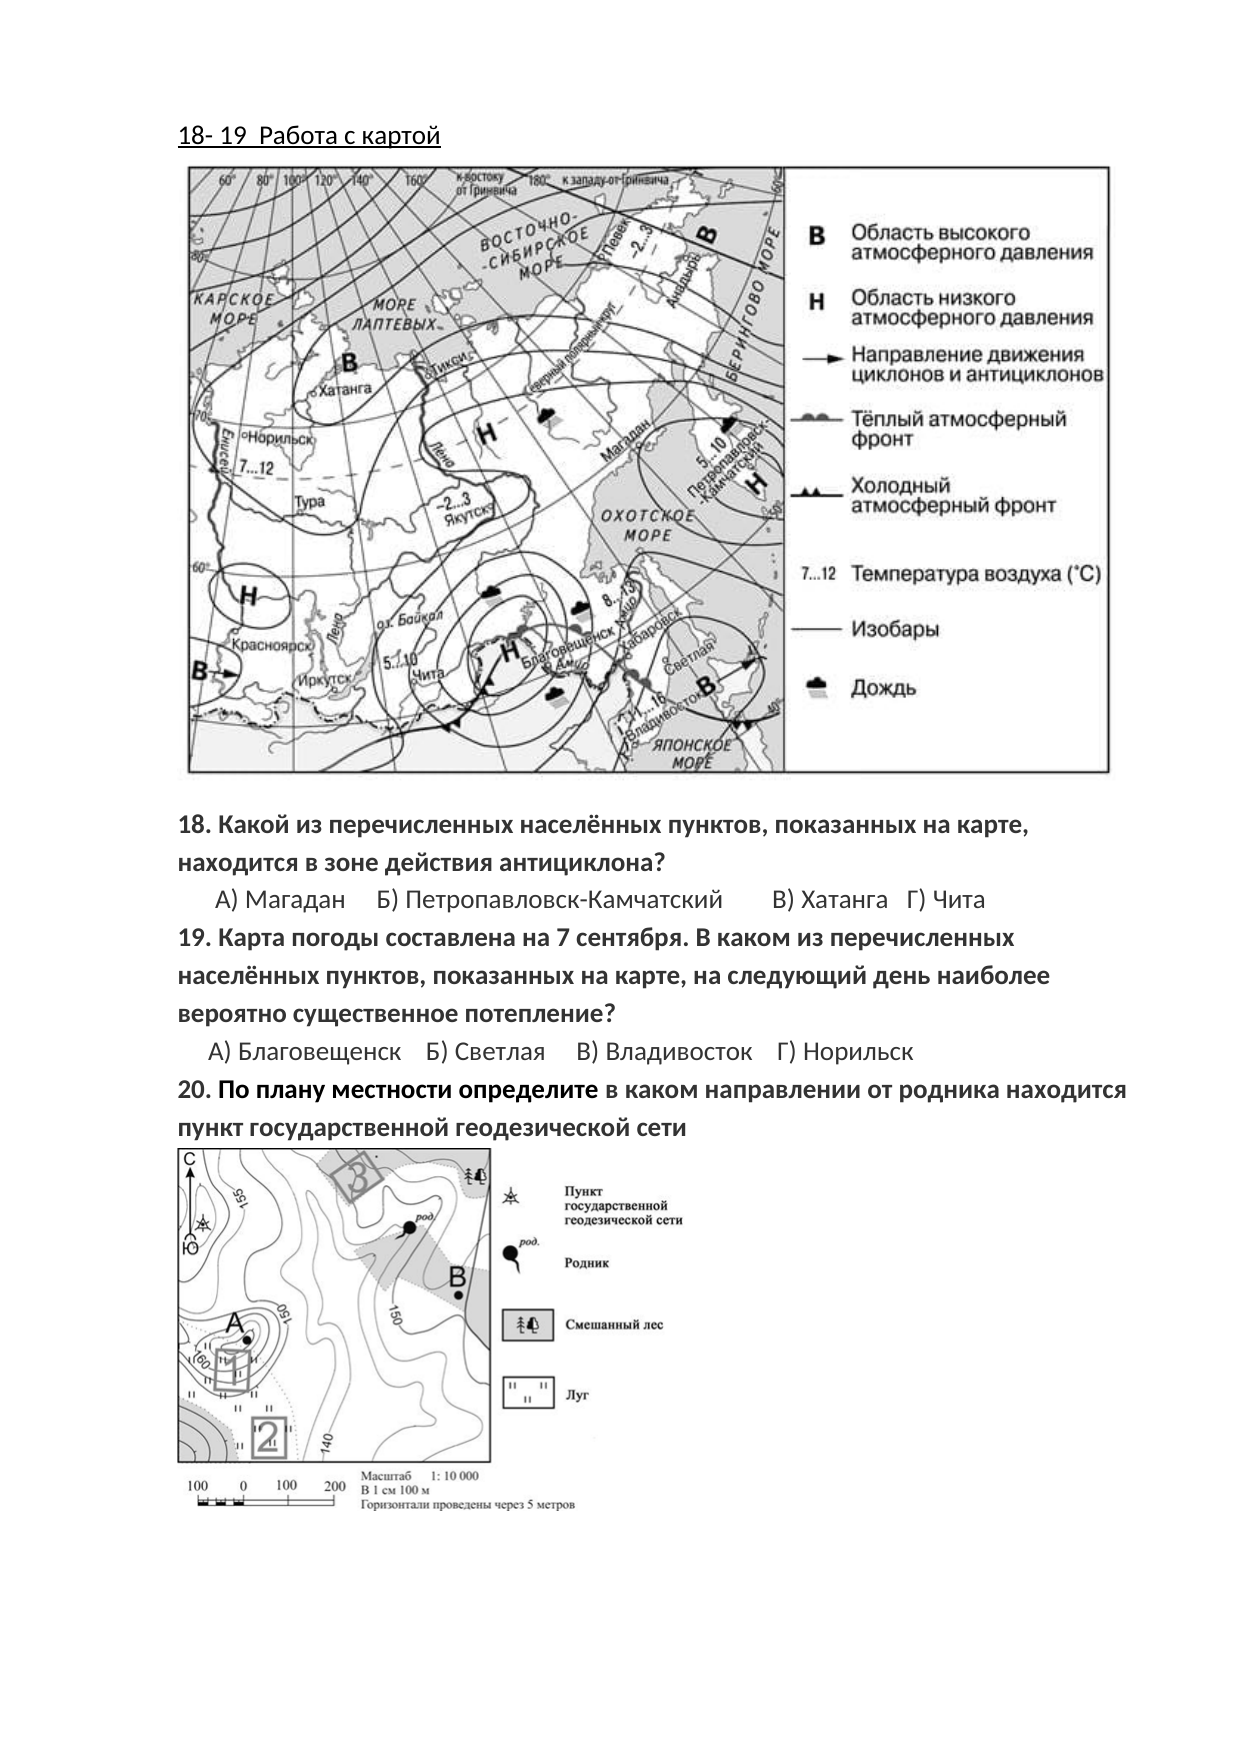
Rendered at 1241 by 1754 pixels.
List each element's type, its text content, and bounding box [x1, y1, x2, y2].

text 19. Карта погоды составлена на 7 сентября. В каком из перечисленных населённых пунктов, показанных на карте, на следующий день наиболее вероятно существенное потепление? [177, 921, 1152, 1029]
picture [177, 1148, 697, 1511]
text 18. Какой из перечисленных населённых пунктов, показанных на карте, находится в зоне действия антициклона? [177, 807, 1152, 878]
text А) Благовещенск Б) Светлая В) Владивосток Г) Норильск [177, 1034, 1152, 1067]
picture [177, 155, 1117, 782]
text А) Магадан Б) Петропавловск-Камчатский В) Хатанга Г) Чита [215, 883, 1152, 916]
text 20. По плану местности определите в каком направлении от родника находится пункт государственной геодезической сети [177, 1072, 1152, 1143]
